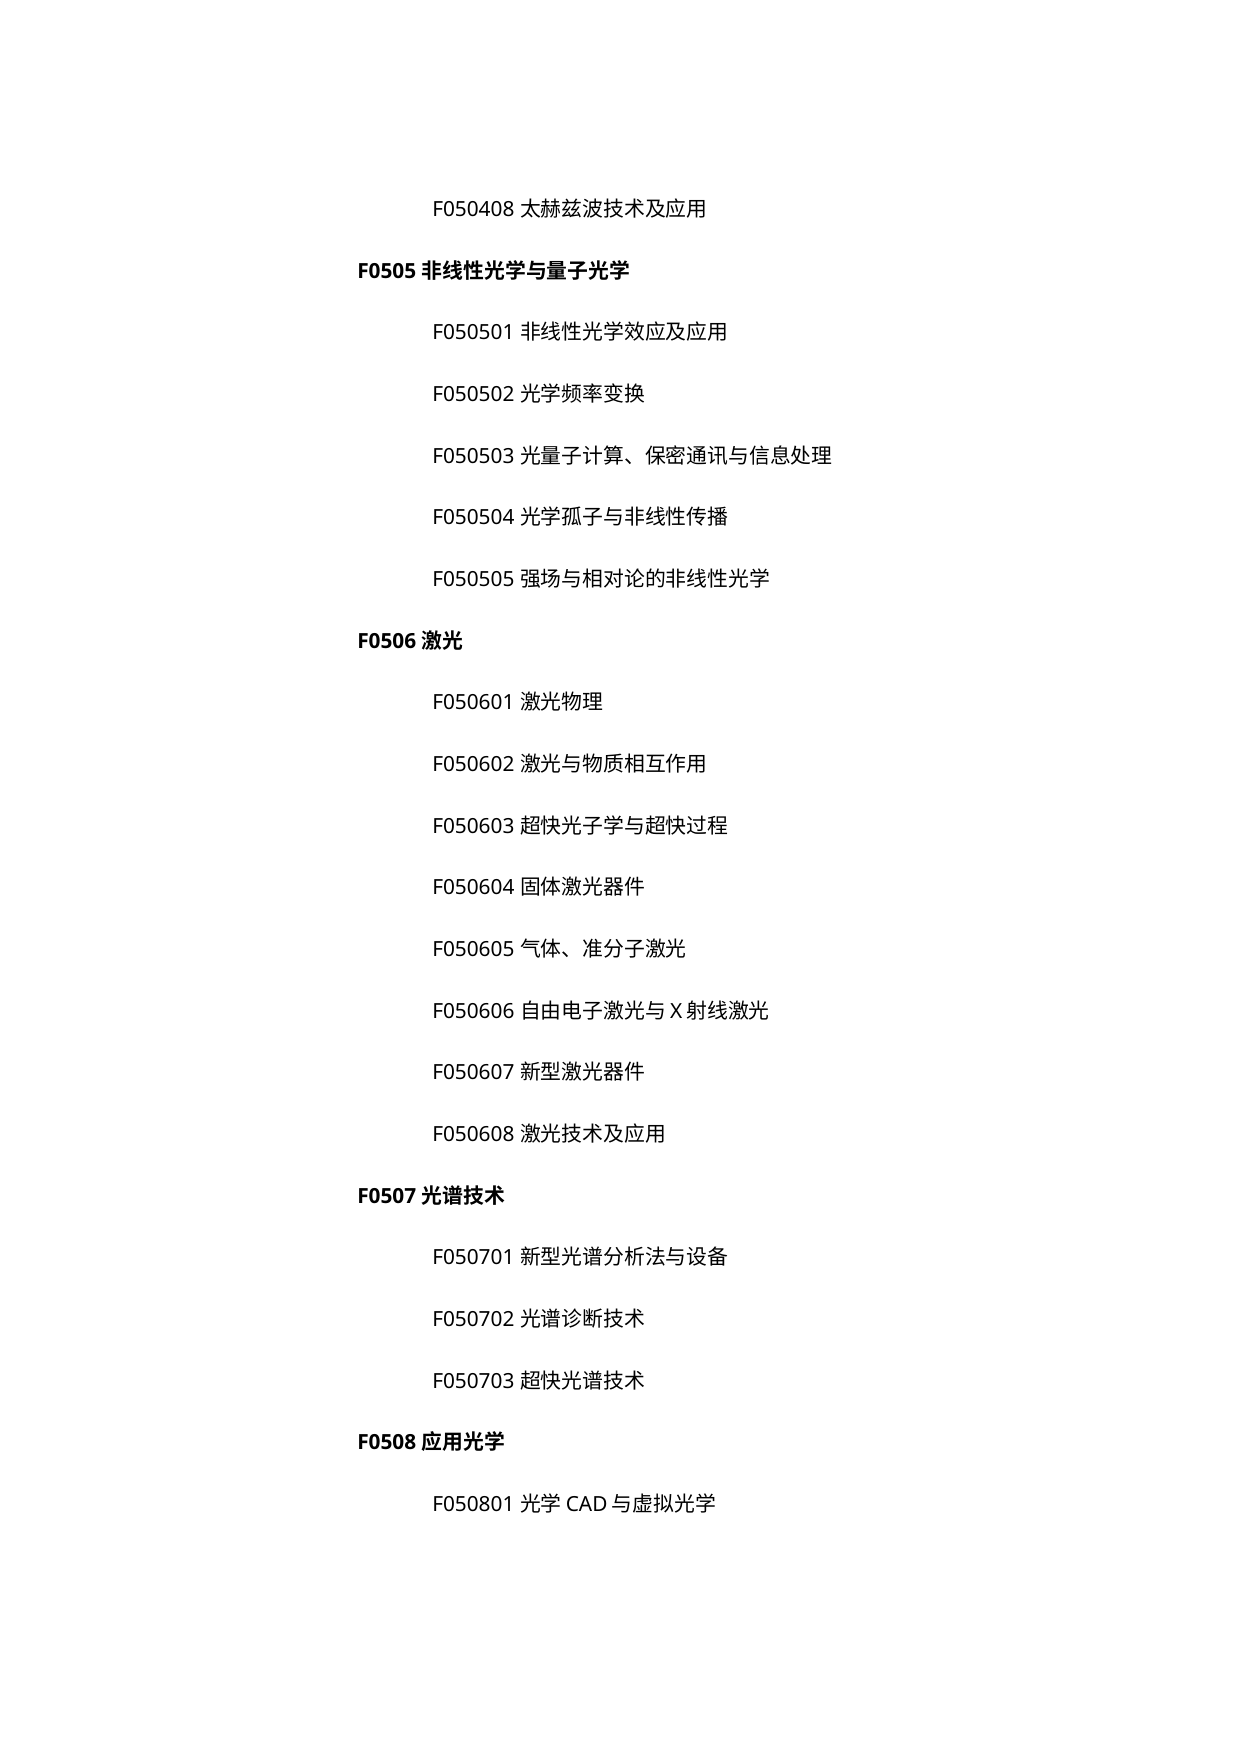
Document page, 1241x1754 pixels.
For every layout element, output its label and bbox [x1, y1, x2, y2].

table_header [282, 162, 969, 1548]
